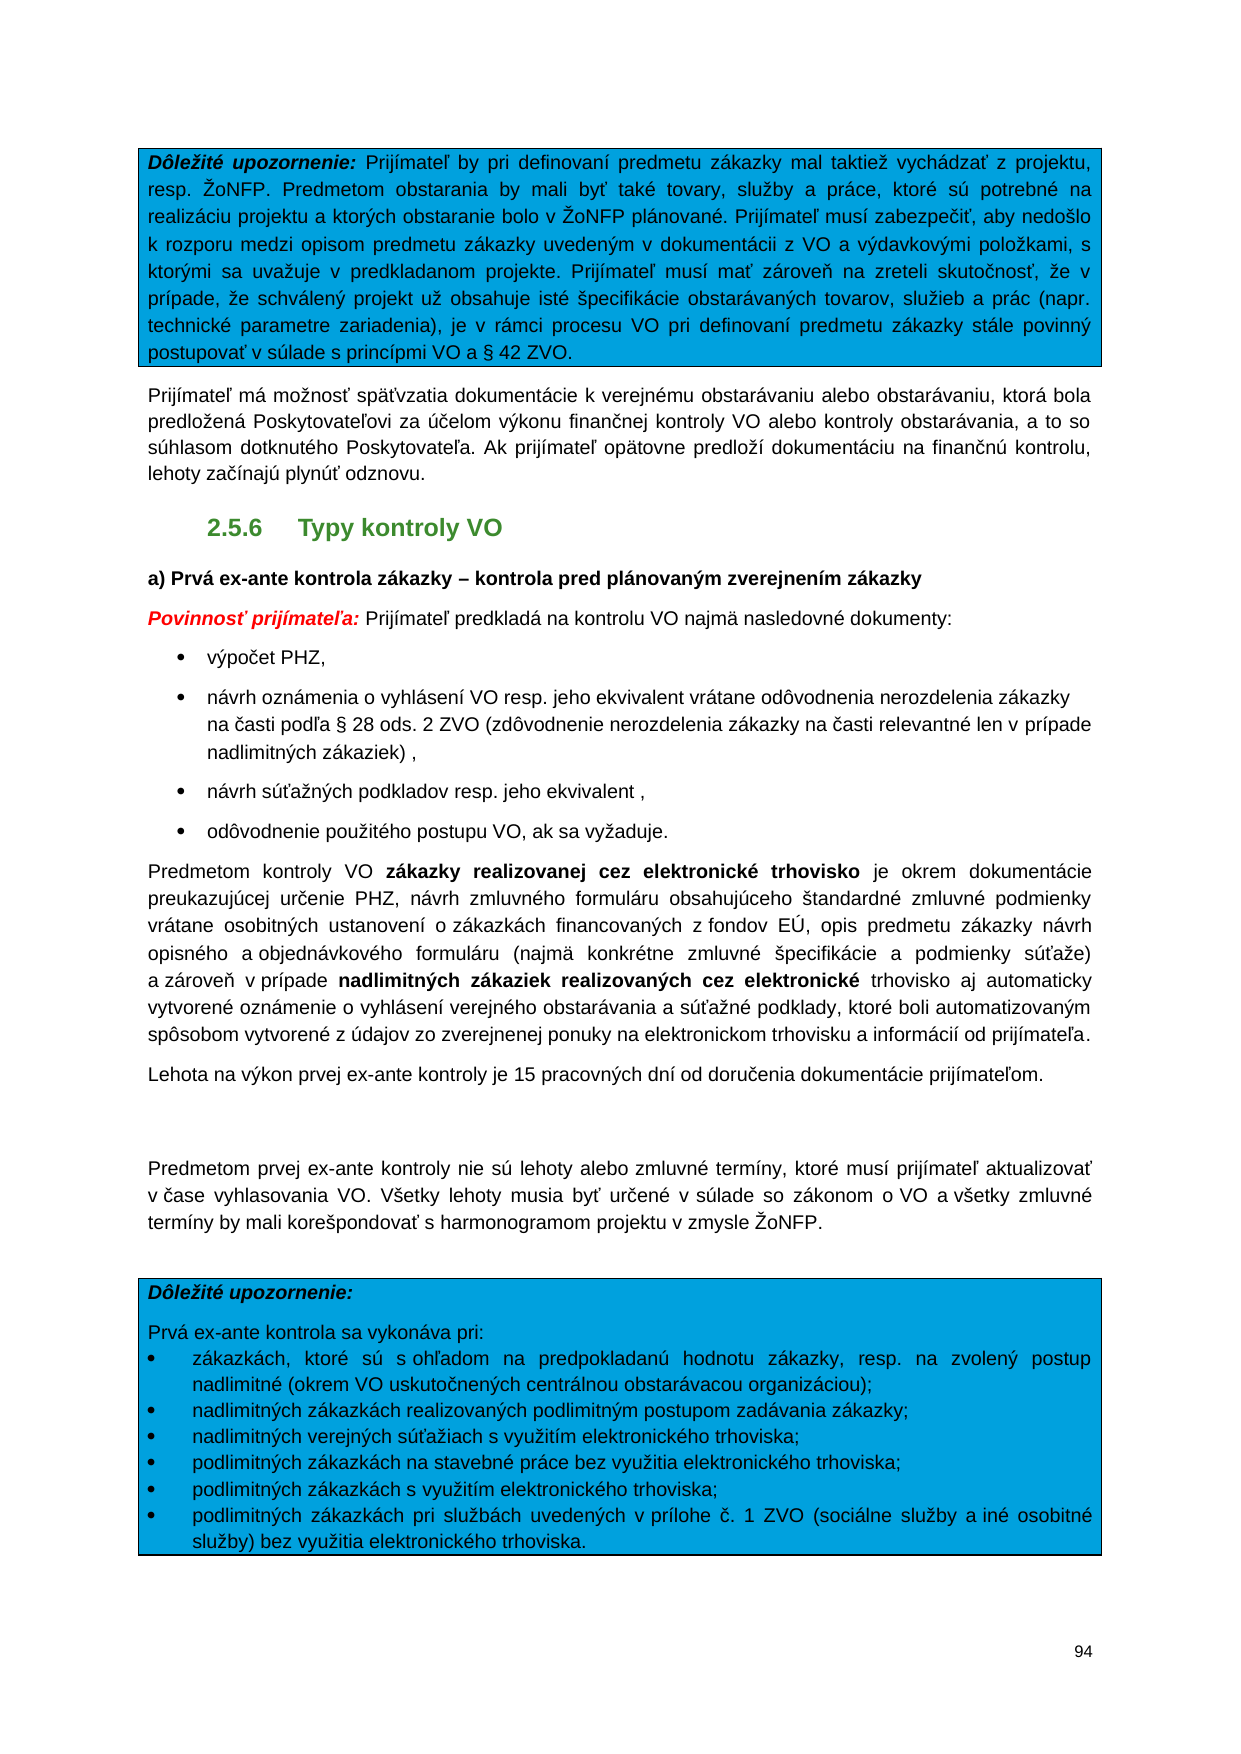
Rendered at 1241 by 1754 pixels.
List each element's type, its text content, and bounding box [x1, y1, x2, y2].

text Povinnosť prijímateľa: Prijímateľ predkladá na kontrolu VO najmä nasledovné dokumenty: [148, 607, 1092, 629]
subtitle Typy kontroly VO [207, 513, 1092, 542]
text Prijímateľ má možnosť späťvzatia dokumentácie k verejnému obstarávaniu alebo obstarávaniu, ktorá bola predložená Poskytovateľovi za účelom výkonu finančnej kontroly VO alebo kontroly obstarávania, a to so súhlasom dotknutého Poskytovateľa. Ak prijímateľ opätovne predloží dokumentáciu na finančnú kontrolu, lehoty začínajú plynúť odznovu. [148, 384, 1092, 485]
text Lehota na výkon prvej ex-ante kontroly je 15 pracovných dní od doručenia dokumentácie prijímateľom. [148, 1063, 1092, 1085]
text Dôležité upozornenie: Prijímateľ by pri definovaní predmetu zákazky mal taktiež vychádzať z projektu, resp. ŽoNFP. Predmetom obstarania by mali byť také tovary, služby a práce, ktoré sú potrebné na realizáciu projektu a ktorých obstaranie bolo v ŽoNFP plánované. Prijímateľ musí zabezpečiť, aby nedošlo k rozporu medzi opisom predmetu zákazky uvedeným v dokumentácii z VO a výdavkovými položkami, s ktorými sa uvažuje v predkladanom projekte. Prijímateľ musí mať zároveň na zreteli skutočnosť, že v prípade, že schválený projekt už obsahuje isté špecifikácie obstarávaných tovarov, služieb a prác (napr. technické parametre zariadenia), je v rámci procesu VO pri definovaní predmetu zákazky stále povinný postupovať v súlade s princípmi VO a § 42 ZVO. [139, 149, 1101, 366]
text Predmetom kontroly VO zákazky realizovanej cez elektronické trhovisko je okrem dokumentácie preukazujúcej určenie PHZ, návrh zmluvného formuláru obsahujúceho štandardné zmluvné podmienky vrátane osobitných ustanovení o zákazkách financovaných z fondov EÚ, opis predmetu zákazky návrh opisného a objednávkového formuláru (najmä konkrétne zmluvné špecifikácie a podmienky súťaže) a zároveň v prípade nadlimitných zákaziek realizovaných cez elektronické trhovisko aj automaticky vytvorené oznámenie o vyhlásení verejného obstarávania a súťažné podklady, ktoré boli automatizovaným spôsobom vytvorené z údajov zo zverejnenej ponuky na elektronickom trhovisku a informácií od prijímateľa. [148, 860, 1092, 1046]
list podlimitných zákazkách s využitím elektronického trhoviska; [139, 1474, 1101, 1500]
text Dôležité upozornenie: [139, 1279, 1101, 1304]
list nadlimitných zákazkách realizovaných podlimitným postupom zadávania zákazky; [139, 1396, 1101, 1422]
text výpočet PHZ, [177, 646, 1092, 669]
list podlimitných zákazkách pri službách uvedených v prílohe č. 1 ZVO (sociálne služby a iné osobitné služby) bez využitia elektronického trhoviska. [139, 1500, 1101, 1554]
text odôvodnenie použitého postupu VO, ak sa vyžaduje. [177, 820, 1092, 843]
text návrh oznámenia o vyhlásení VO resp. jeho ekvivalent vrátane odôvodnenia nerozdelenia zákazky na časti podľa § 28 ods. 2 ZVO (zdôvodnenie nerozdelenia zákazky na časti relevantné len v prípade nadlimitných zákaziek) , [177, 686, 1092, 763]
list nadlimitných verejných súťažiach s využitím elektronického trhoviska; [139, 1422, 1101, 1448]
text návrh súťažných podkladov resp. jeho ekvivalent , [177, 780, 1092, 803]
text Predmetom prvej ex-ante kontroly nie sú lehoty alebo zmluvné termíny, ktoré musí prijímateľ aktualizovať v čase vyhlasovania VO. Všetky lehoty musia byť určené v súlade so zákonom o VO a všetky zmluvné termíny by mali korešpondovať s harmonogramom projektu v zmysle ŽoNFP. [148, 1157, 1092, 1234]
list podlimitných zákazkách na stavebné práce bez využitia elektronického trhoviska; [139, 1448, 1101, 1474]
text a) Prvá ex-ante kontrola zákazky – kontrola pred plánovaným zverejnením zákazky [148, 567, 1092, 589]
list zákazkách, ktoré sú s ohľadom na predpokladanú hodnotu zákazky, resp. na zvolený postup nadlimitné (okrem VO uskutočnených centrálnou obstarávacou organizáciou); [139, 1344, 1101, 1396]
text Prvá ex-ante kontrola sa vykonáva pri: [139, 1318, 1101, 1343]
